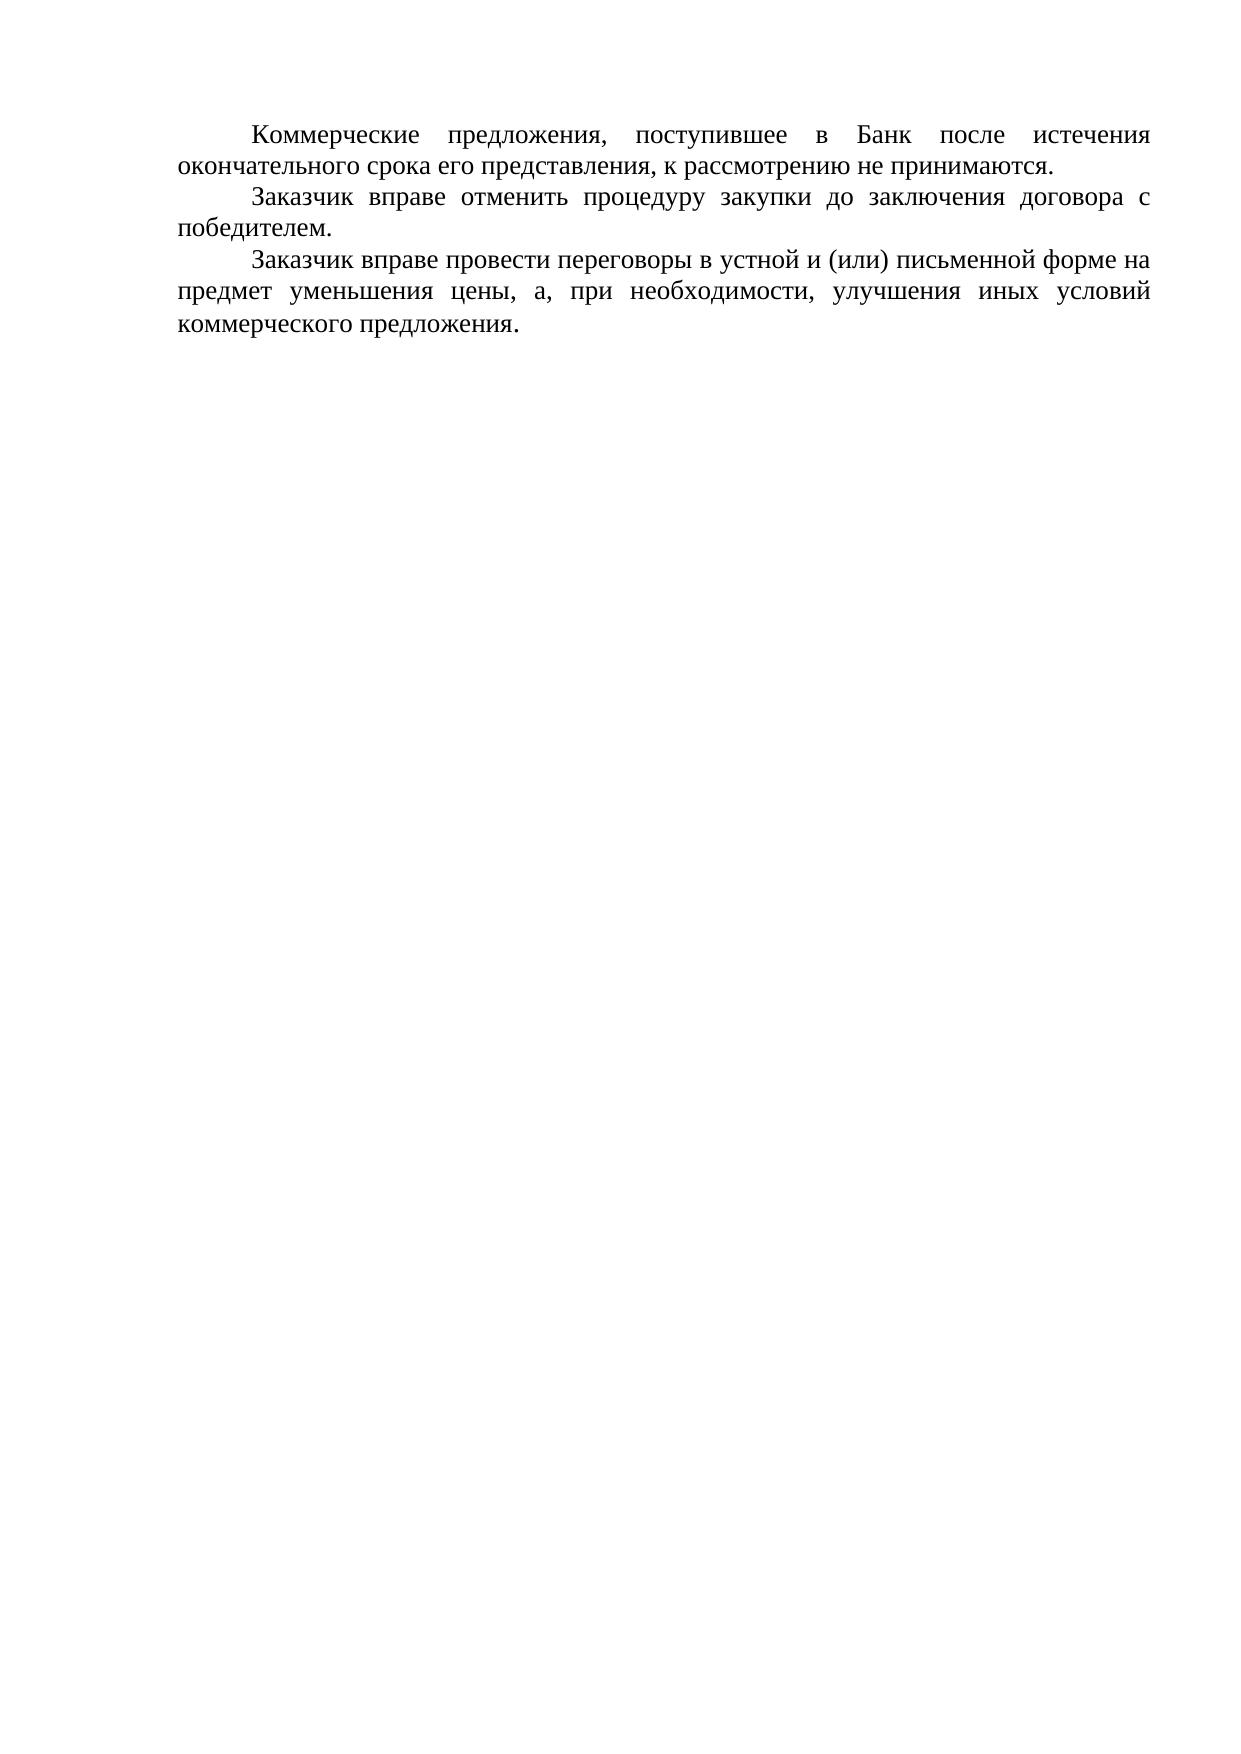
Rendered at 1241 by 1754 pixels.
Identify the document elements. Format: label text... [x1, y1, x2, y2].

text Коммерческие предложения, поступившее в Банк после истечения окончательного срока его представления, к рассмотрению не принимаются. [177, 118, 1152, 180]
text Заказчик вправе провести переговоры в устной и (или) письменной форме на предмет уменьшения цены, а, при необходимости, улучшения иных условий коммерческого предложения. [177, 243, 1152, 338]
text Заказчик вправе отменить процедуру закупки до заключения договора с победителем. [177, 180, 1152, 243]
